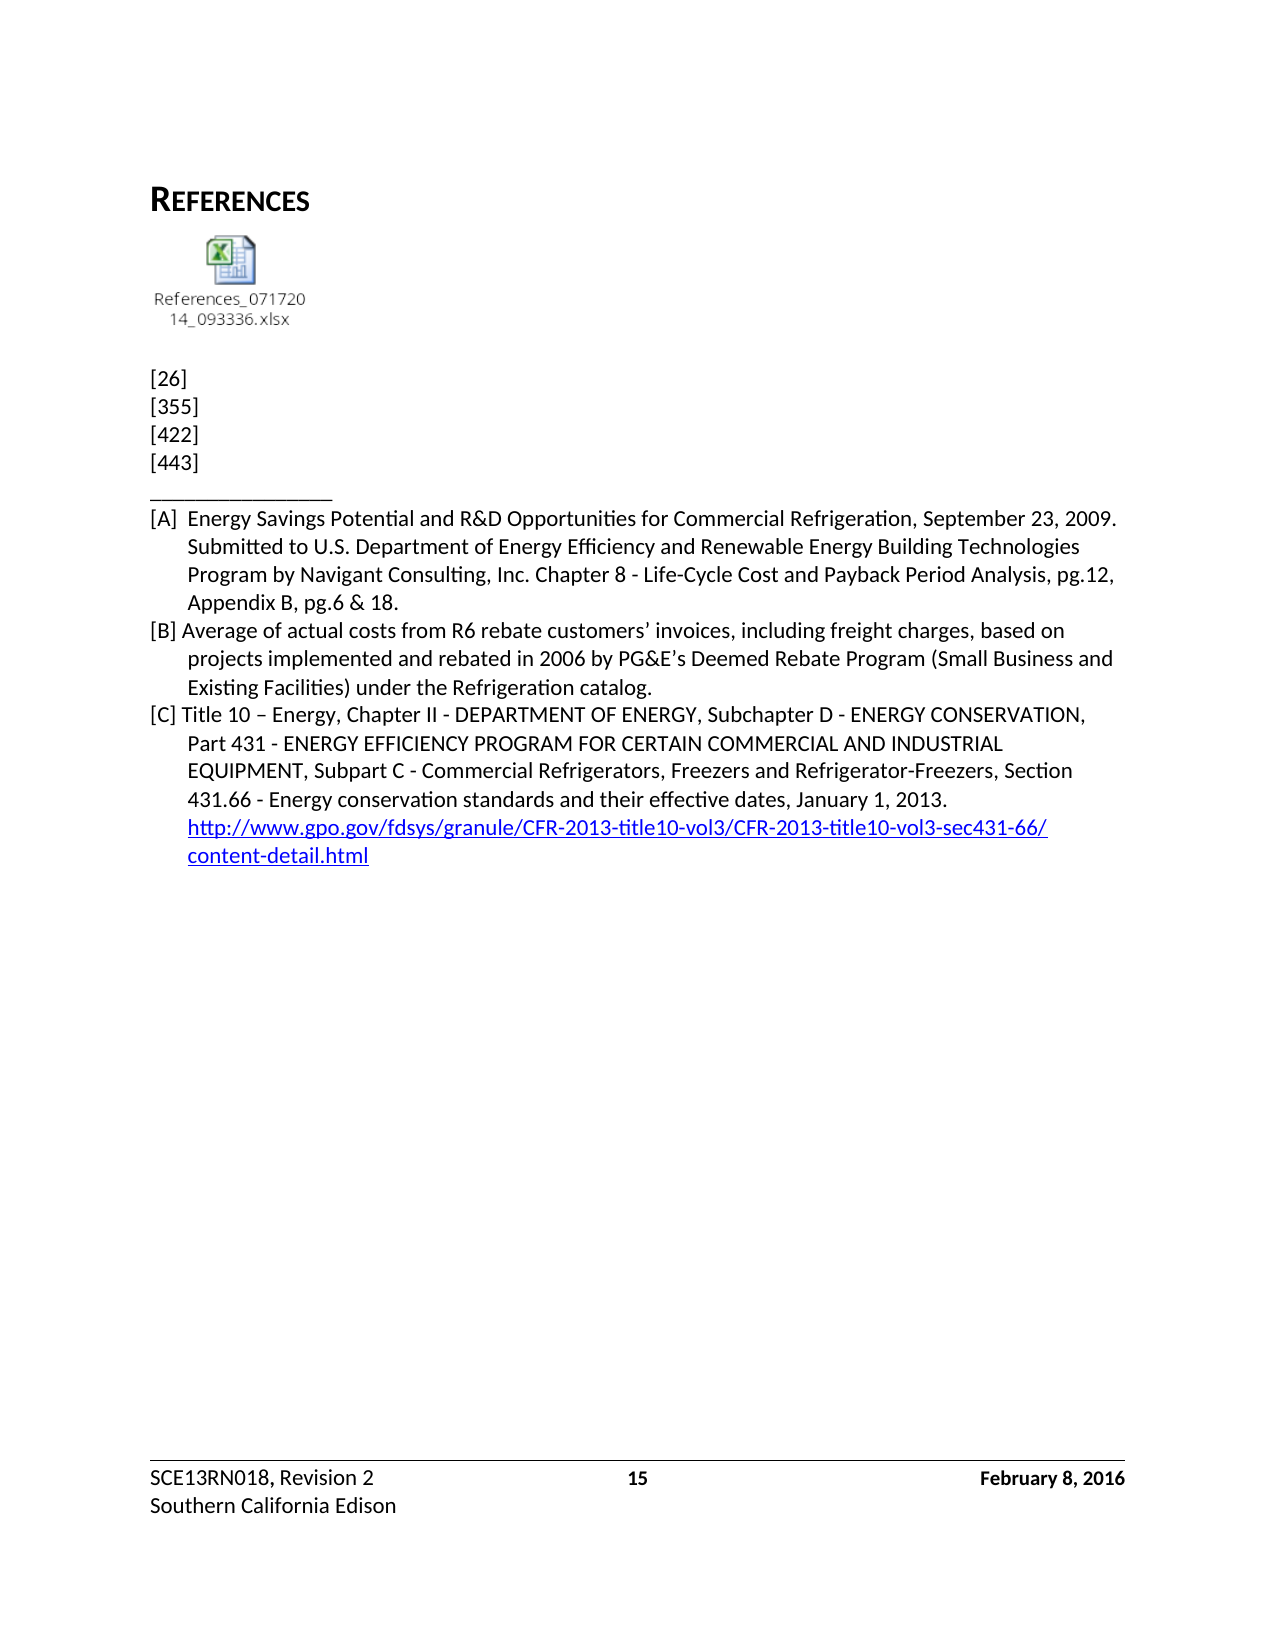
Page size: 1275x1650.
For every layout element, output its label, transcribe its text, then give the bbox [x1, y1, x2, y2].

text ________________ [150, 476, 1125, 504]
text [443] [150, 448, 1125, 476]
subtitle References [150, 175, 1125, 221]
text http://www.gpo.gov/fdsys/granule/CFR-2013-title10-vol3/CFR-2013-title10-vol3-sec431-66/content-detail.html [150, 813, 1125, 869]
text [422] [150, 420, 1125, 448]
text [C] Title 10 – Energy, Chapter II - DEPARTMENT OF ENERGY, Subchapter D - ENERGY CONSERVATION, Part 431 - ENERGY EFFICIENCY PROGRAM FOR CERTAIN COMMERCIAL AND INDUSTRIAL EQUIPMENT, Subpart C - Commercial Refrigerators, Freezers and Refrigerator-Freezers, Section 431.66 - Energy conservation standards and their effective dates, January 1, 2013. [150, 701, 1125, 813]
text [B] Average of actual costs from R6 rebate customers’ invoices, including freight charges, based on projects implemented and rebated in 2006 by PG&E’s Deemed Rebate Program (Small Business and Existing Facilities) under the Refrigeration catalog. [150, 617, 1125, 701]
text [A] Energy Savings Potential and R&D Opportunities for Commercial Refrigeration, September 23, 2009. Submitted to U.S. Department of Energy Efficiency and Renewable Energy Building Technologies Program by Navigant Consulting, Inc. Chapter 8 - Life-Cycle Cost and Payback Period Analysis, pg.12, Appendix B, pg.6 & 18. [150, 504, 1125, 617]
text [26] [150, 364, 1125, 392]
text [355] [150, 392, 1125, 420]
